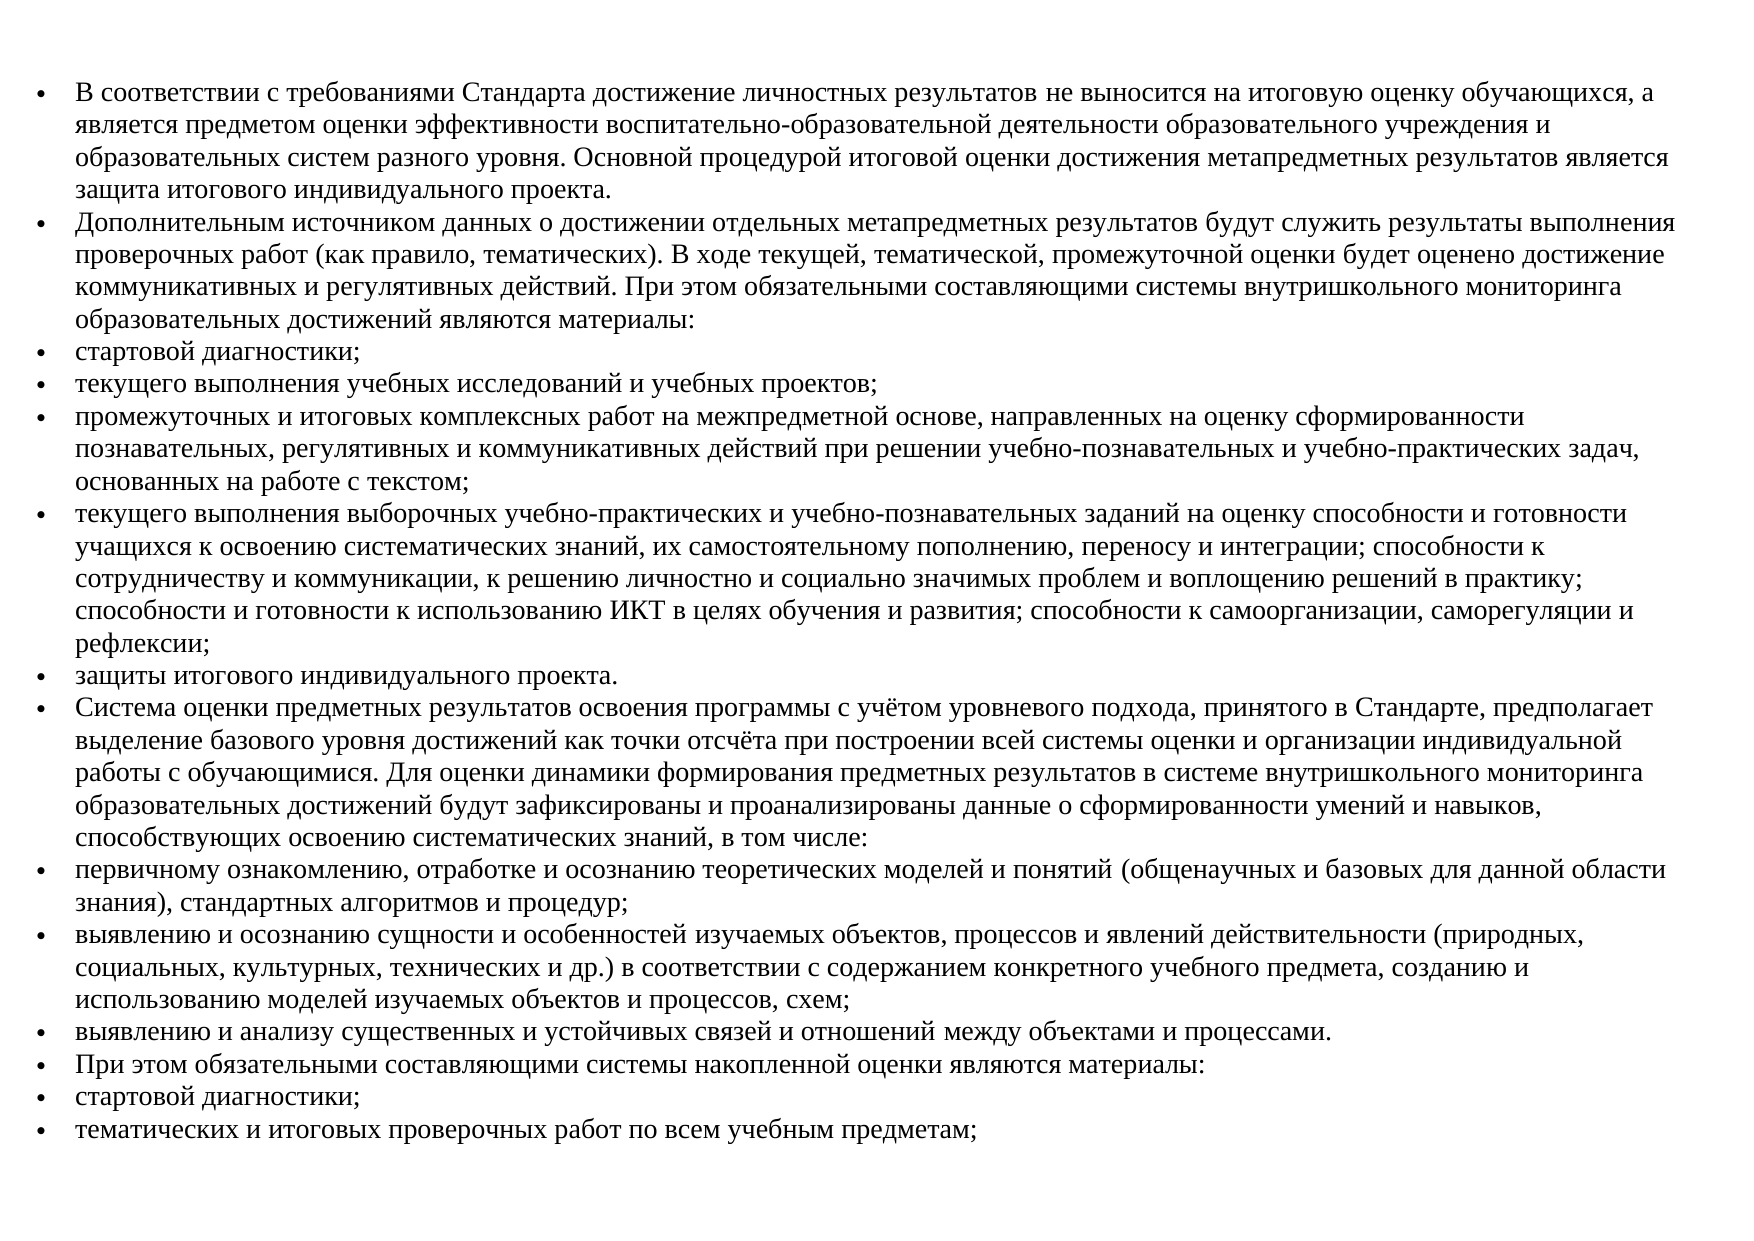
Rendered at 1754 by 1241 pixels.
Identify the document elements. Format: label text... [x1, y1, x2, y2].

list промежуточных и итоговых комплексных работ на межпредметной основе, направленных на оценку сформированности познавательных, регулятивных и коммуникативных действий при решении учебно-познавательных и учебно-практических задач, основанных на работе с текстом; [37, 399, 1679, 496]
list текущего выполнения выборочных учебно-практических и учебно-познавательных заданий на оценку способности и готовности учащихся к освоению систематических знаний, их самостоятельному пополнению, переносу и интеграции; способности к сотрудничеству и коммуникации, к решению личностно и социально значимых проблем и воплощению решений в практику; способности и готовности к использованию ИКТ в целях обучения и развития; способности к самоорганизации, саморегуляции и рефлексии; [37, 496, 1679, 658]
list первичному ознакомлению, отработке и осознанию теоретических моделей и понятий (общенаучных и базовых для данной области знания), стандартных алгоритмов и процедур; [37, 852, 1679, 917]
list При этом обязательными составляющими системы накопленной оценки являются материалы: [37, 1047, 1679, 1079]
list Система оценки предметных результатов освоения программы с учётом уровневого подхода, принятого в Стандарте, предполагает выделение базового уровня достижений как точки отсчёта при построении всей системы оценки и организации индивидуальной работы с обучающимися. Для оценки динамики формирования предметных результатов в системе внутришкольного мониторинга образовательных достижений будут зафиксированы и проанализированы данные о сформированности умений и навыков, способствующих освоению систематических знаний, в том числе: [37, 691, 1679, 852]
list выявлению и осознанию сущности и особенностей изучаемых объектов, процессов и явлений действительности (природных, социальных, культурных, технических и др.) в соответствии с содержанием конкретного учебного предмета, созданию и использованию моделей изучаемых объектов и процессов, схем; [37, 917, 1679, 1014]
list защиты итогового индивидуального проекта. [37, 658, 1679, 691]
list текущего выполнения учебных исследований и учебных проектов; [37, 367, 1679, 399]
list выявлению и анализу существенных и устойчивых связей и отношений между объектами и процессами. [37, 1014, 1679, 1047]
list стартовой диагностики; [37, 334, 1679, 367]
list тематических и итоговых проверочных работ по всем учебным предметам; [37, 1112, 1679, 1144]
list В соответствии с требованиями Стандарта достижение личностных результатов не выносится на итоговую оценку обучающихся, а является предметом оценки эффективности воспитательно-образовательной деятельности образовательного учреждения и образовательных систем разного уровня. Основной процедурой итоговой оценки достижения метапредметных результатов является защита итогового индивидуального проекта. [37, 75, 1679, 204]
list Дополнительным источником данных о достижении отдельных метапредметных результатов будут служить результаты выполнения проверочных работ (как правило, тематических). В ходе текущей, тематической, промежуточной оценки будет оценено достижение коммуникативных и регулятивных действий. При этом обязательными составляющими системы внутришкольного мониторинга образовательных достижений являются материалы: [37, 204, 1679, 334]
list стартовой диагностики; [37, 1079, 1679, 1112]
